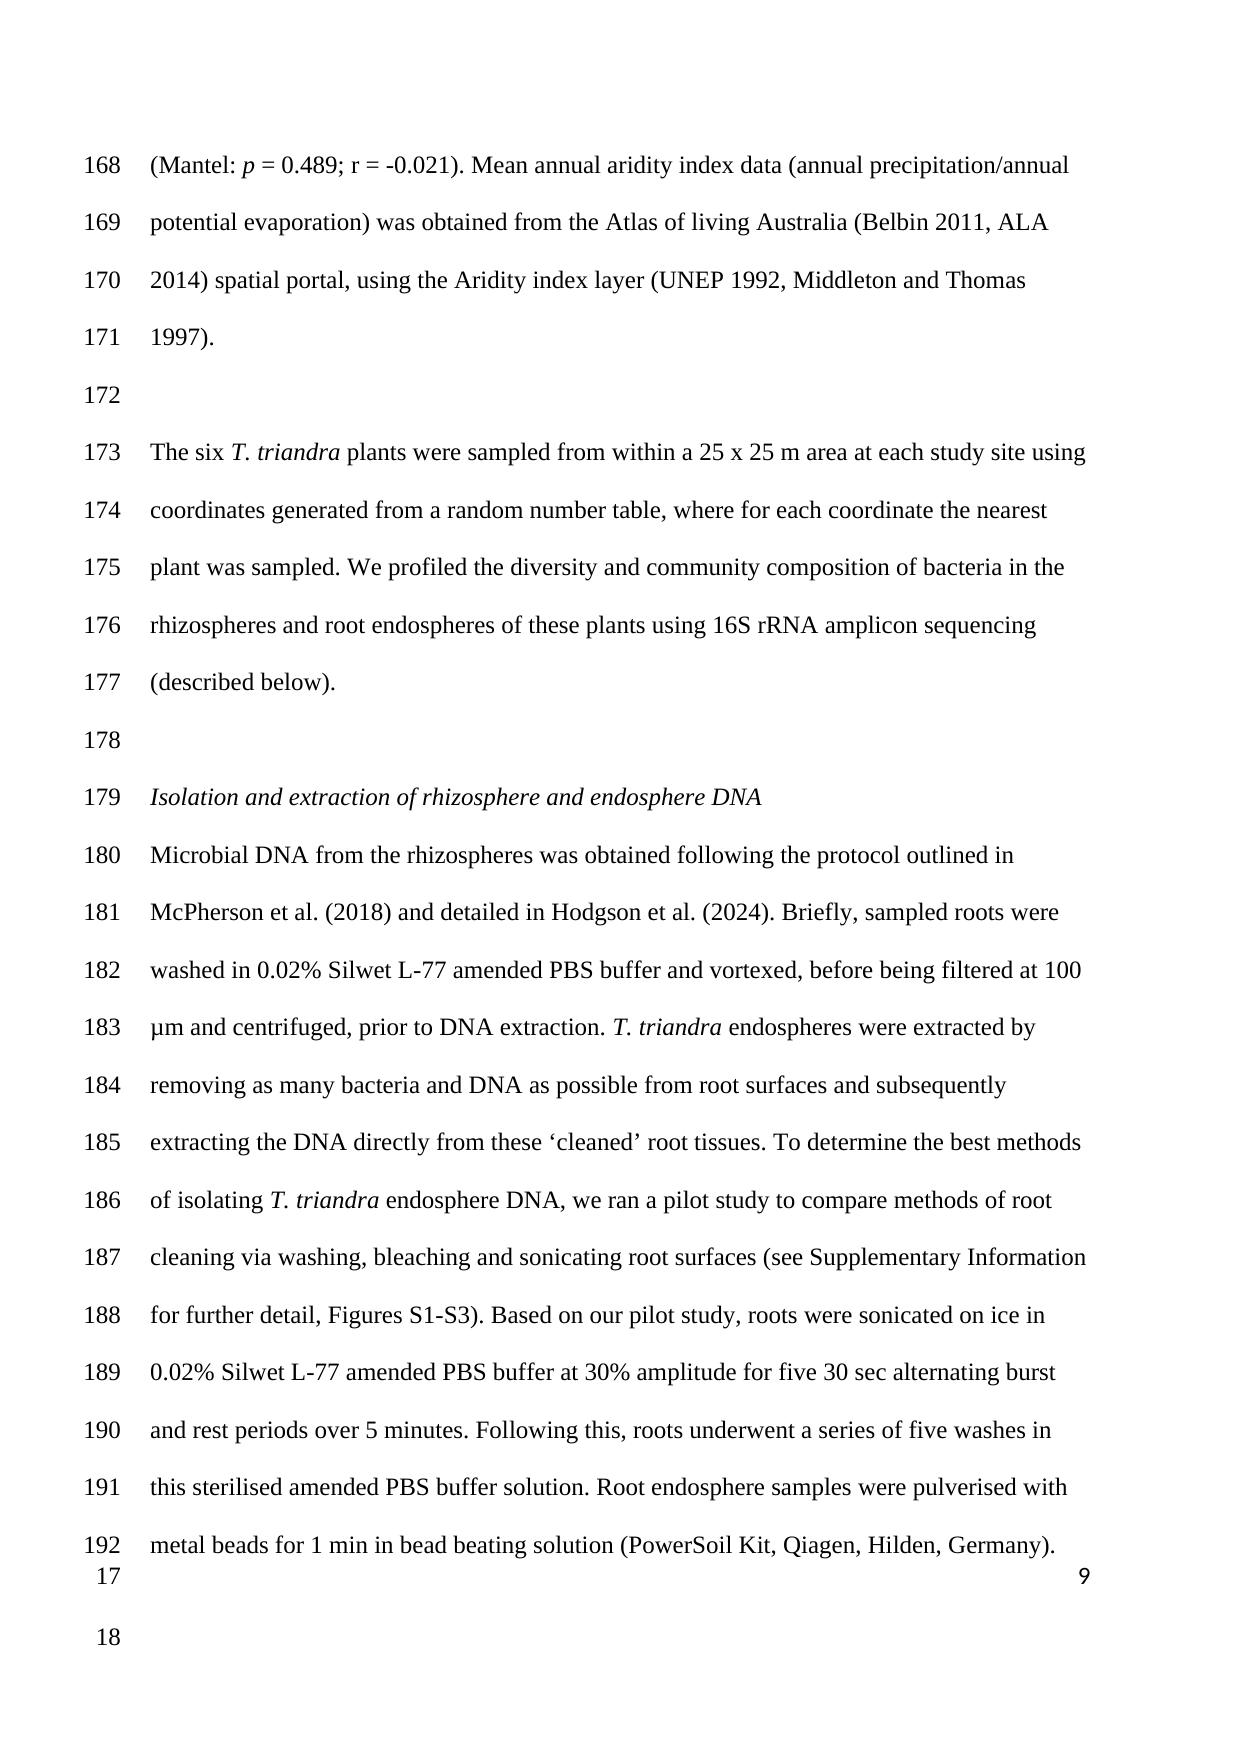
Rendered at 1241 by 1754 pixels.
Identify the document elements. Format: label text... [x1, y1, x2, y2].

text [150, 840, 1090, 1559]
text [150, 150, 1090, 351]
text The six T. triandra plants were sampled from within a 25 x 25 m area at each study site using coordinates generated from a random number table, where for each coordinate the nearest plant was sampled. We profiled the diversity and community composition of bacteria in the rhizospheres and root endospheres of these plants using 16S rRNA amplicon sequencing (described below). [150, 437, 1090, 696]
text Isolation and extraction of rhizosphere and endosphere DNA [150, 782, 1090, 811]
